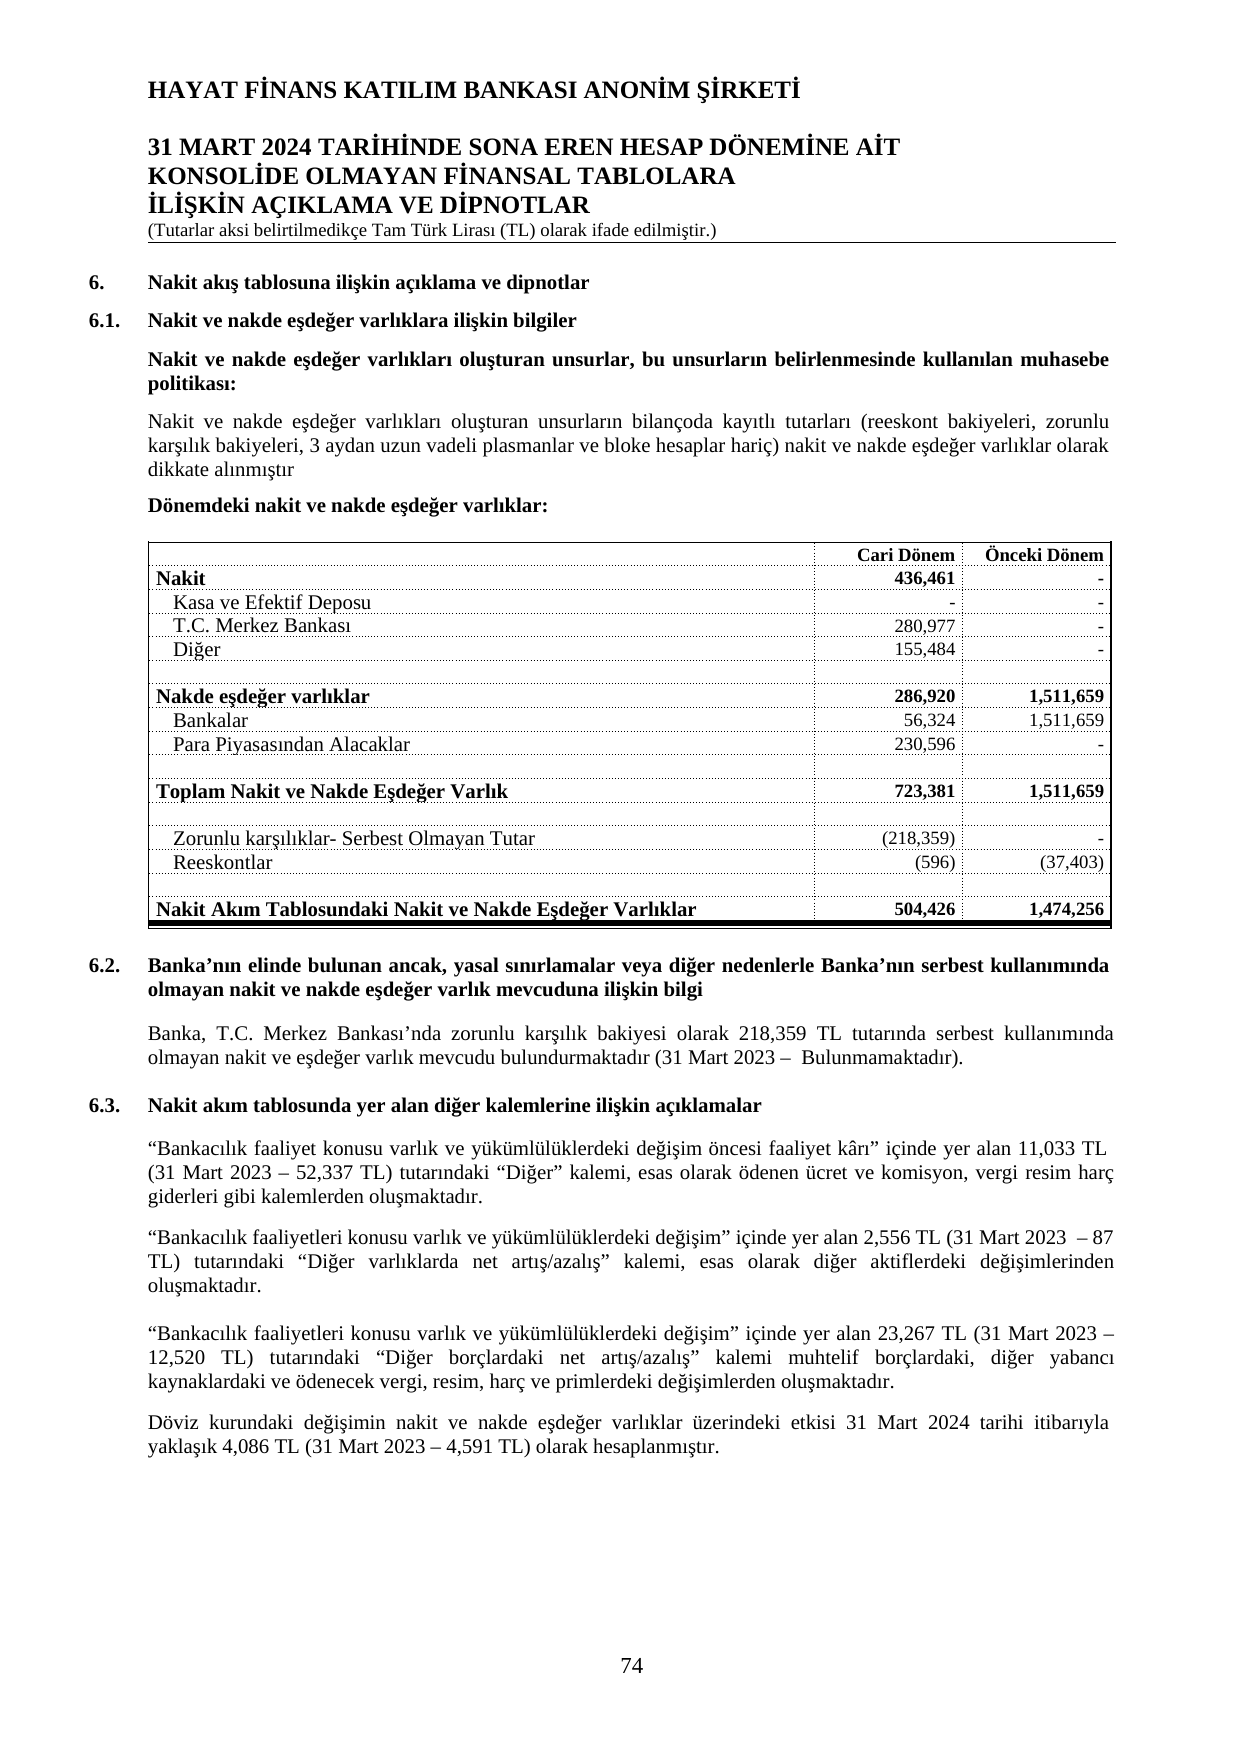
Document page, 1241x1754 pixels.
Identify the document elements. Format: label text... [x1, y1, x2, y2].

text 6.1. Nakit ve nakde eşdeğer varlıklara ilişkin bilgiler [89, 308, 1116, 332]
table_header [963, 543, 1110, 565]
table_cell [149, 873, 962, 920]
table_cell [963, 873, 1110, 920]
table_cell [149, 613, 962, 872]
text Nakit ve nakde eşdeğer varlıkları oluşturan unsurlar, bu unsurların belirlenmesinde kullanılan muhasebe politikası: [148, 347, 1110, 395]
text 6. Nakit akış tablosuna ilişkin açıklama ve dipnotlar [89, 270, 1097, 294]
text “Bankacılık faaliyetleri konusu varlık ve yükümlülüklerdeki değişim” içinde yer alan 2,556 TL (31 Mart 2023 – 87 TL) tutarındaki “Diğer varlıklarda net artış/azalış” kalemi, esas olarak diğer aktiflerdeki değişimlerinden oluşmaktadır. [148, 1225, 1116, 1297]
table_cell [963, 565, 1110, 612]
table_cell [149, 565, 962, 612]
text Nakit ve nakde eşdeğer varlıkları oluşturan unsurların bilançoda kayıtlı tutarları (reeskont bakiyeleri, zorunlu karşılık bakiyeleri, 3 aydan uzun vadeli plasmanlar ve bloke hesaplar hariç) nakit ve nakde eşdeğer varlıklar olarak dikkate alınmıştır [148, 409, 1110, 481]
text 6.3. Nakit akım tablosunda yer alan diğer kalemlerine ilişkin açıklamalar [89, 1093, 1096, 1117]
text “Bankacılık faaliyetleri konusu varlık ve yükümlülüklerdeki değişim” içinde yer alan 23,267 TL (31 Mart 2023 – 12,520 TL) tutarındaki “Diğer borçlardaki net artış/azalış” kalemi muhtelif borçlardaki, diğer yabancı kaynaklardaki ve ödenecek vergi, resim, harç ve primlerdeki değişimlerden oluşmaktadır. [148, 1321, 1116, 1393]
text 6.2. Banka’nın elinde bulunan ancak, yasal sınırlamalar veya diğer nedenlerle Banka’nın serbest kullanımında olmayan nakit ve nakde eşdeğer varlık mevcuduna ilişkin bilgi [89, 953, 1110, 1001]
text Dönemdeki nakit ve nakde eşdeğer varlıklar: [148, 493, 1096, 517]
text “Bankacılık faaliyet konusu varlık ve yükümlülüklerdeki değişim öncesi faaliyet kârı” içinde yer alan 11,033 TL (31 Mart 2023 – 52,337 TL) tutarındaki “Diğer” kalemi, esas olarak ödenen ücret ve komisyon, vergi resim harç giderleri gibi kalemlerden oluşmaktadır. [148, 1136, 1116, 1208]
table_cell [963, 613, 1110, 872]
text Döviz kurundaki değişimin nakit ve nakde eşdeğer varlıklar üzerindeki etkisi 31 Mart 2024 tarihi itibarıyla yaklaşık 4,086 TL (31 Mart 2023 – 4,591 TL) olarak hesaplanmıştır. [148, 1410, 1110, 1458]
text Banka, T.C. Merkez Bankası’nda zorunlu karşılık bakiyesi olarak 218,359 TL tutarında serbest kullanımında olmayan nakit ve eşdeğer varlık mevcudu bulundurmaktadır (31 Mart 2023 – Bulunmamaktadır). [148, 1021, 1116, 1069]
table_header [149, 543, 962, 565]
